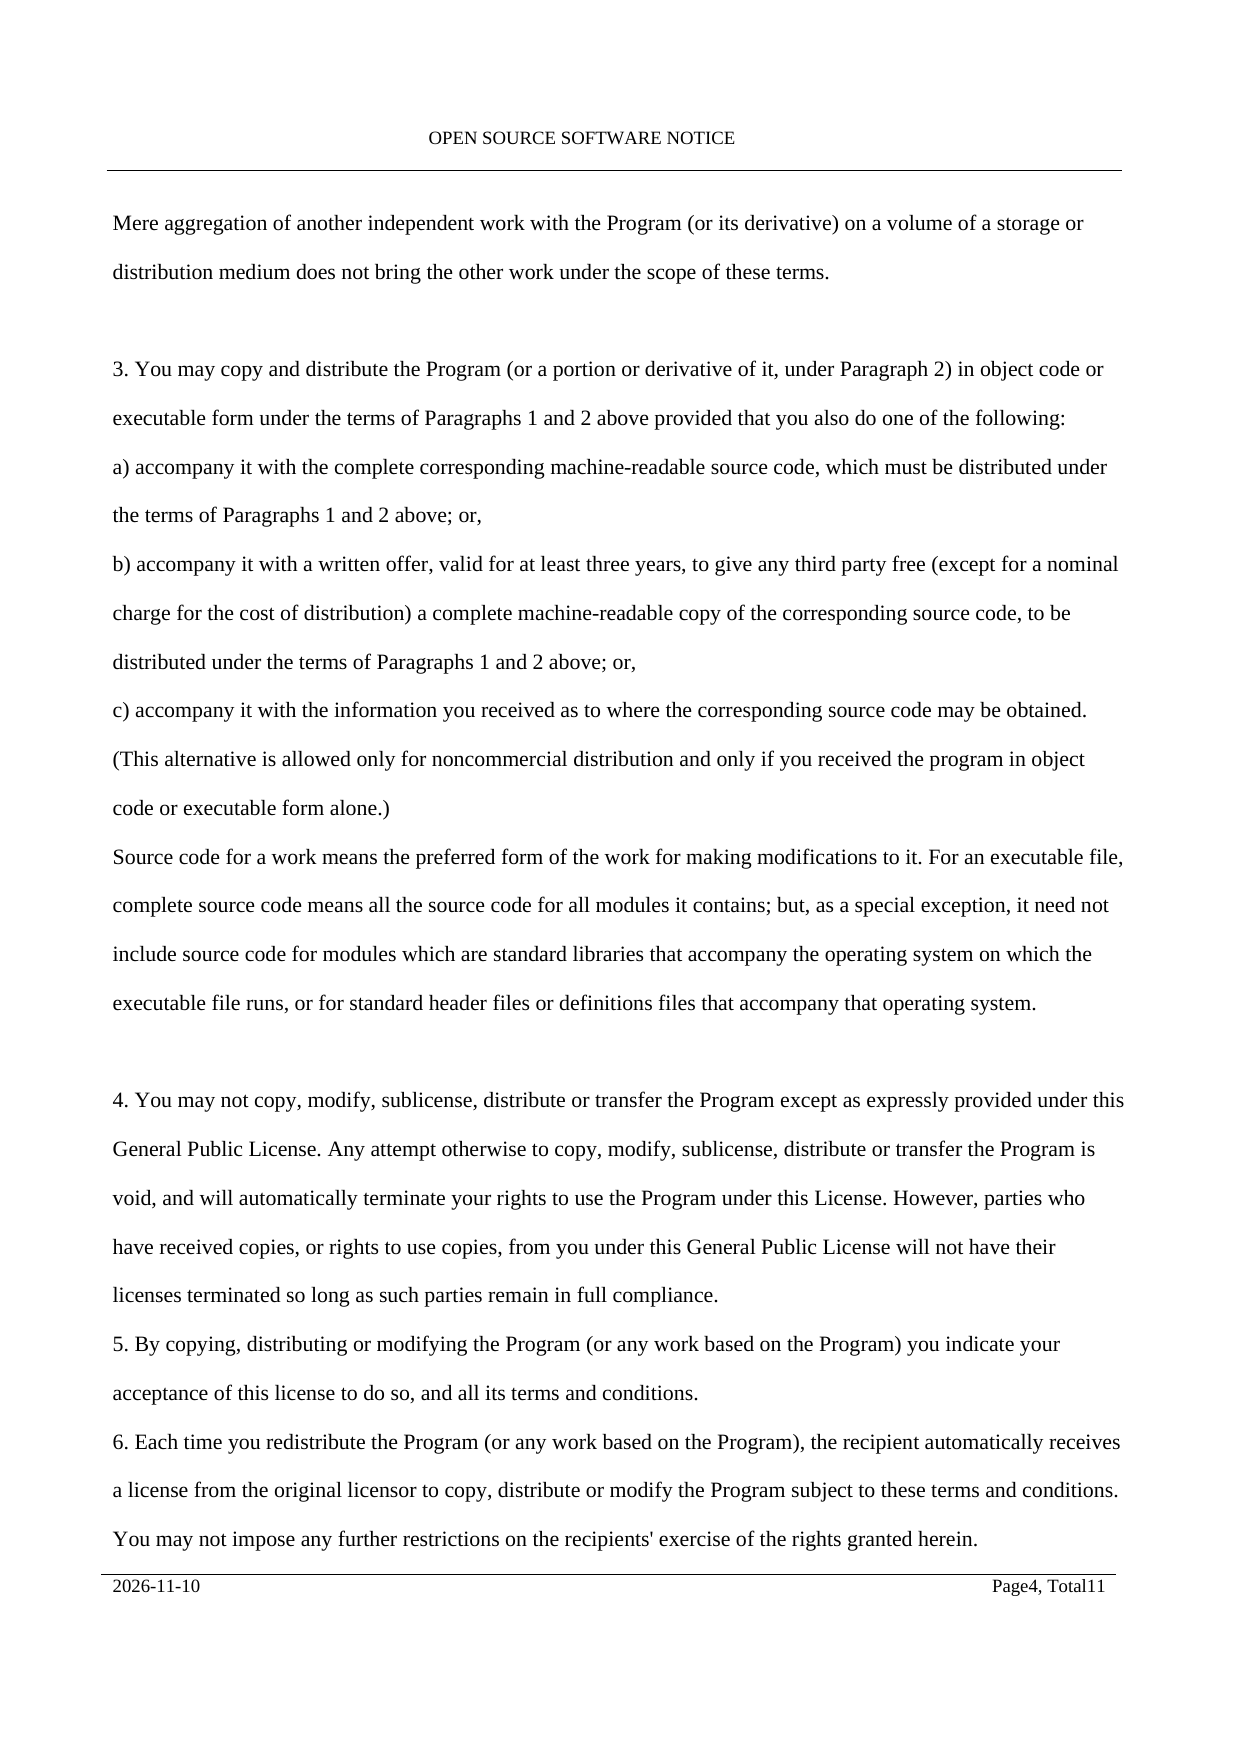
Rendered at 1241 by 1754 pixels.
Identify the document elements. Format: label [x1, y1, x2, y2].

text [112, 206, 1128, 1555]
